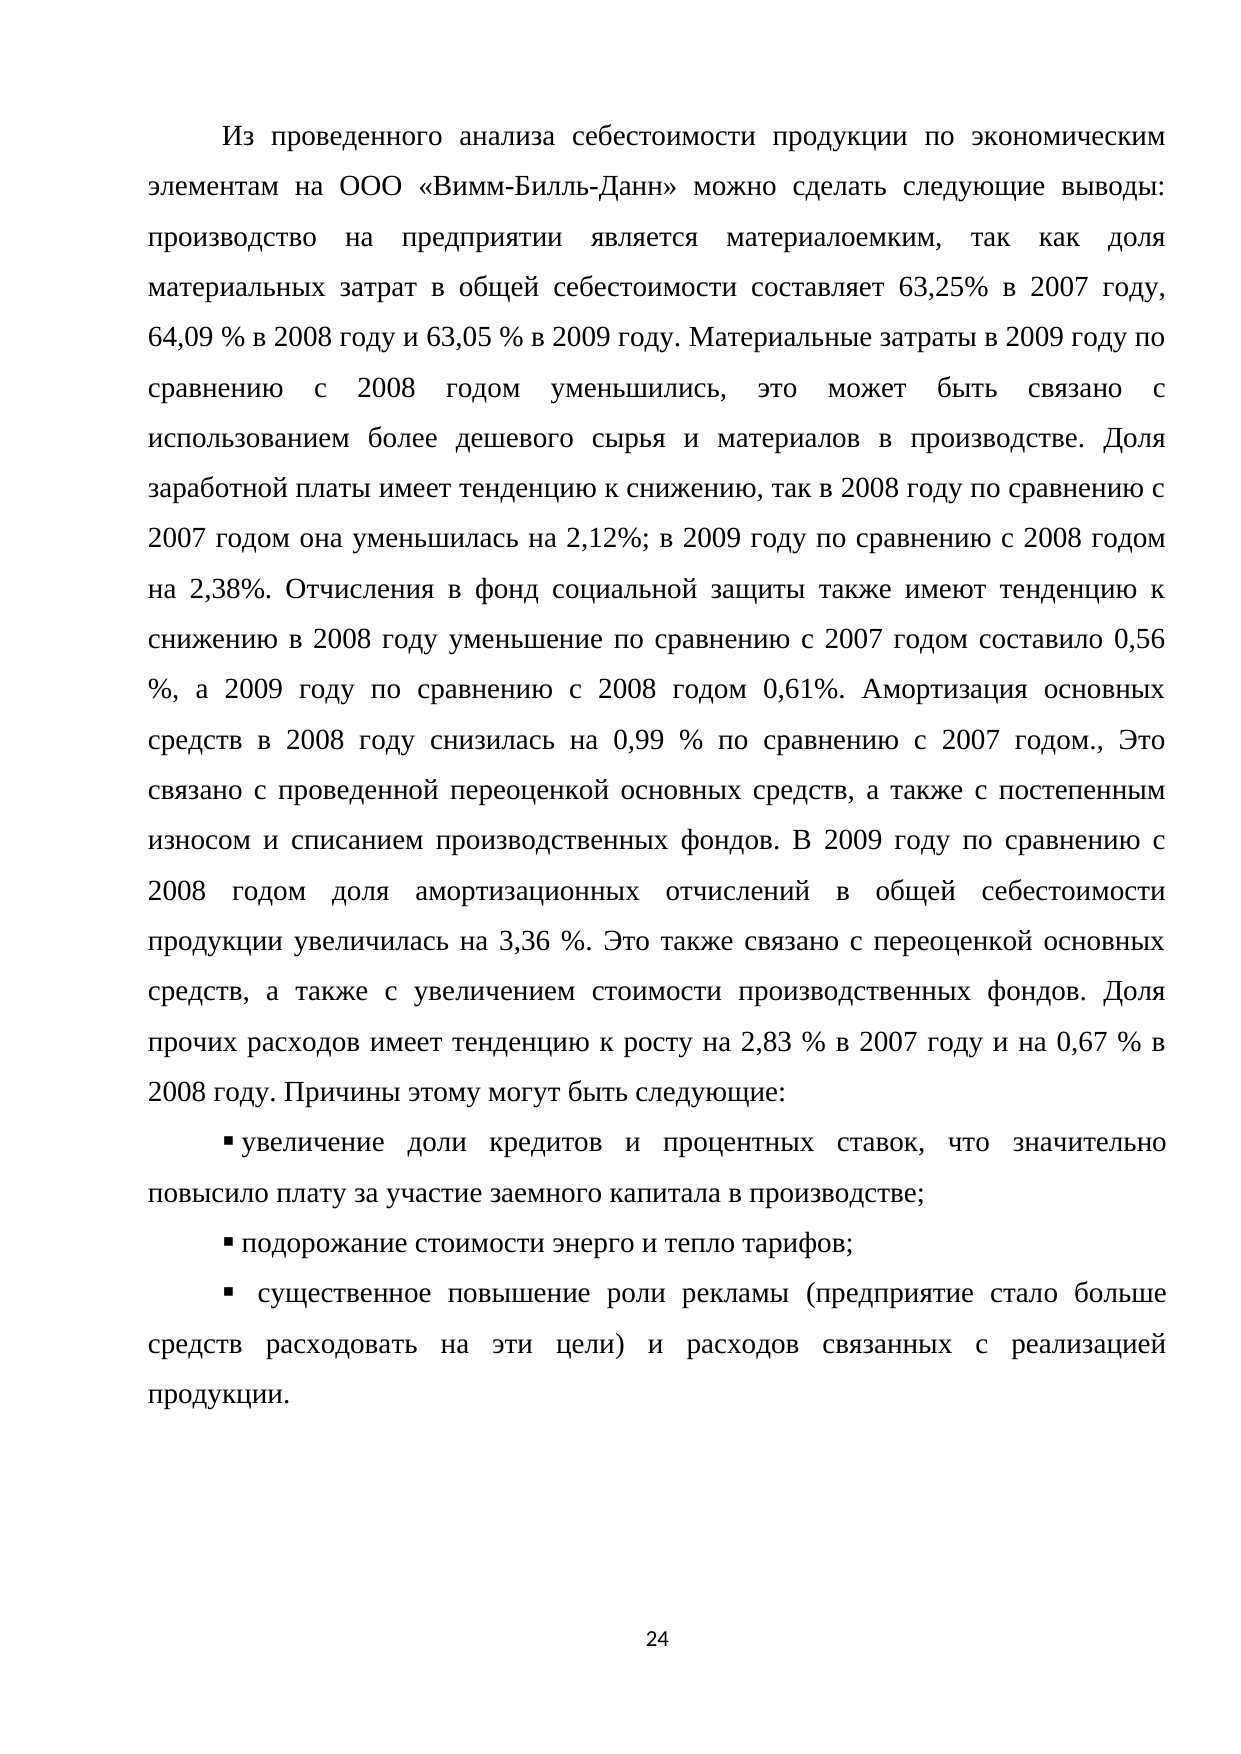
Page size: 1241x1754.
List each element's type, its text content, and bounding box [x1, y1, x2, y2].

list существенное повышение роли рекламы (предприятие стало больше средств расходовать на эти цели) и расходов связанных с реализацией продукции. [148, 1276, 1167, 1410]
list подорожание стоимости энерго и тепло тарифов; [148, 1225, 1167, 1259]
list увеличение доли кредитов и процентных ставок, что значительно повысило плату за участие заемного капитала в производстве; [148, 1124, 1167, 1208]
text Из проведенного анализа себестоимости продукции по экономическим элементам на ООО «Вимм-Билль-Данн» можно сделать следующие выводы: производство на предприятии является материалоемким, так как доля материальных затрат в общей себестоимости составляет 63,25% в 2007 году, 64,09 % в 2008 году и 63,05 % в 2009 году. Материальные затраты в 2009 году по сравнению с 2008 годом уменьшились, это может быть связано с использованием более дешевого сырья и материалов в производстве. Доля заработной платы имеет тенденцию к снижению, так в 2008 году по сравнению с 2007 годом она уменьшилась на 2,12%; в 2009 году по сравнению с 2008 годом на 2,38%. Отчисления в фонд социальной защиты также имеют тенденцию к снижению в 2008 году уменьшение по сравнению с 2007 годом составило 0,56 %, а 2009 году по сравнению с 2008 годом 0,61%. Амортизация основных средств в 2008 году снизилась на 0,99 % по сравнению с 2007 годом., Это связано с проведенной переоценкой основных средств, а также с постепенным износом и списанием производственных фондов. В 2009 году по сравнению с 2008 годом доля амортизационных отчислений в общей себестоимости продукции увеличилась на 3,36 %. Это также связано с переоценкой основных средств, а также с увеличением стоимости производственных фондов. Доля прочих расходов имеет тенденцию к росту на 2,83 % в 2007 году и на 0,67 % в 2008 году. Причины этому могут быть следующие: [148, 118, 1167, 1108]
